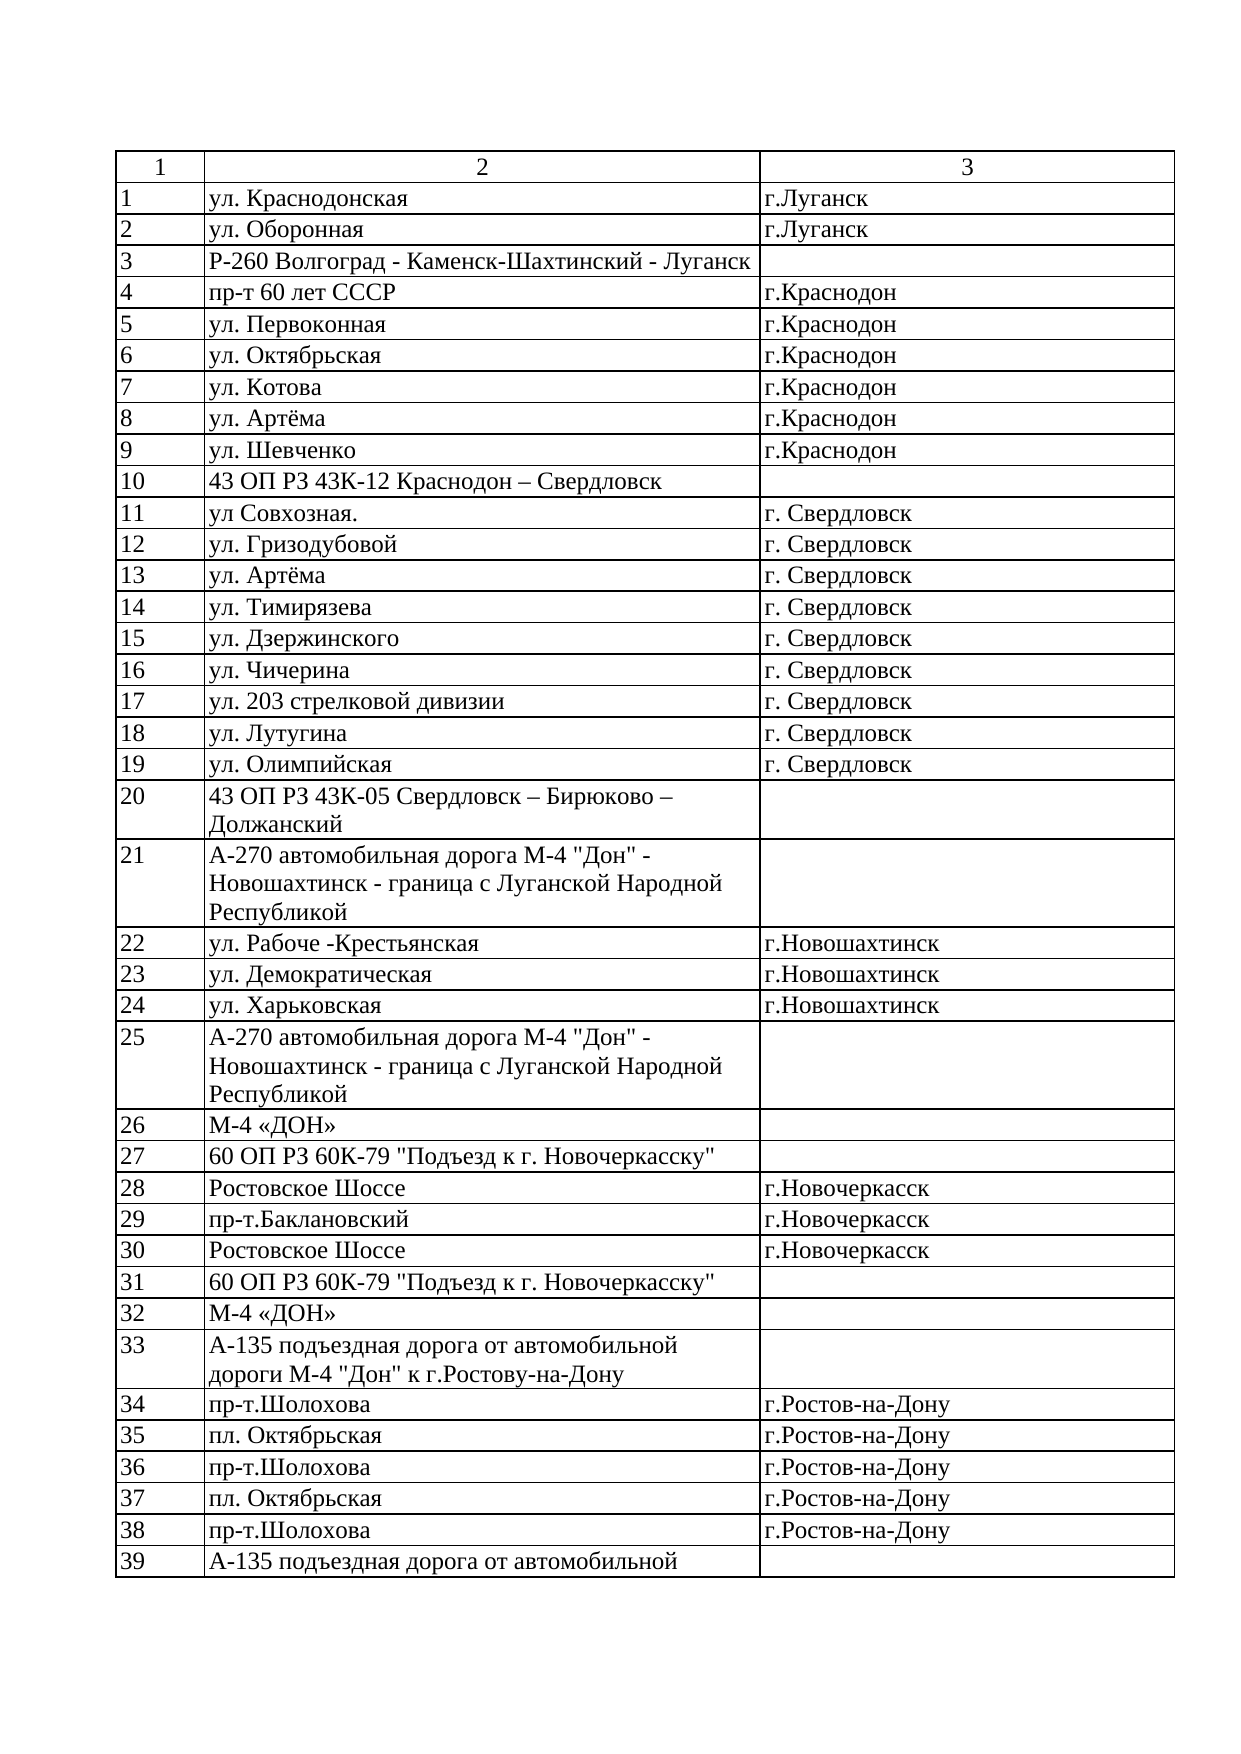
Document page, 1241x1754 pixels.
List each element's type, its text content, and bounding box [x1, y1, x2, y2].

table_cell г.Краснодон [761, 435, 1174, 464]
table_cell ул. Котова [205, 372, 759, 402]
table_cell [761, 1267, 1174, 1297]
table_cell г.Ростов-на-Дону [761, 1421, 1174, 1450]
table_cell г.Луганск [761, 215, 1174, 244]
table_cell 43 ОП РЗ 43К-12 Краснодон – Свердловск [205, 466, 759, 496]
table_cell 31 [117, 1267, 204, 1297]
table_cell г. Свердловск [761, 718, 1174, 748]
table_cell ул. Краснодонская [205, 183, 759, 213]
table_cell г. Свердловск [761, 529, 1174, 559]
table_cell ул. Чичерина [205, 655, 759, 685]
table_cell 6 [117, 340, 204, 370]
table_cell 11 [117, 498, 204, 527]
table_cell г. Свердловск [761, 655, 1174, 685]
table_cell пл. Октябрьская [205, 1421, 759, 1450]
table_cell 3 [117, 246, 204, 276]
table_cell пр-т.Шолохова [205, 1389, 759, 1419]
table_cell 33 [117, 1330, 204, 1387]
table_cell [761, 1330, 1174, 1387]
table_cell г. Свердловск [761, 623, 1174, 653]
table_cell 5 [117, 309, 204, 339]
table_cell г. Свердловск [761, 498, 1174, 527]
table_cell ул. Артёма [205, 561, 759, 590]
table_cell пл. Октябрьская [205, 1483, 759, 1513]
table_cell ул. Дзержинского [205, 623, 759, 653]
table_cell [761, 1022, 1174, 1108]
table_cell г.Новошахтинск [761, 991, 1174, 1020]
table_cell г.Краснодон [761, 372, 1174, 402]
table_cell ул. Октябрьская [205, 340, 759, 370]
table_cell 38 [117, 1515, 204, 1545]
table_cell г. Свердловск [761, 561, 1174, 590]
table_cell 19 [117, 749, 204, 779]
table_cell 25 [117, 1022, 204, 1108]
table_cell 3 [761, 152, 1174, 181]
table_cell 13 [117, 561, 204, 590]
table_cell ул. Артёма [205, 403, 759, 433]
table_cell 34 [117, 1389, 204, 1419]
table_cell 4 [117, 277, 204, 307]
table_cell ул. 203 стрелковой дивизии [205, 686, 759, 716]
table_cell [205, 1546, 759, 1576]
table_cell [761, 1110, 1174, 1140]
table_cell Р-260 Волгоград - Каменск-Шахтинский - Луганск [205, 246, 759, 276]
table_cell ул. Демократическая [205, 959, 759, 989]
table_cell г.Ростов-на-Дону [761, 1515, 1174, 1545]
table_cell 26 [117, 1110, 204, 1140]
table_cell ул. Тимирязева [205, 592, 759, 622]
table_cell г.Краснодон [761, 309, 1174, 339]
table_cell ул. Рабоче -Крестьянская [205, 928, 759, 957]
table_cell ул. Первоконная [205, 309, 759, 339]
table_cell 8 [117, 403, 204, 433]
table_cell [761, 781, 1174, 838]
table_cell ул. Харьковская [205, 991, 759, 1020]
table_cell ул. Оборонная [205, 215, 759, 244]
table_cell 37 [117, 1483, 204, 1513]
table_cell 27 [117, 1141, 204, 1171]
table_cell 60 ОП РЗ 60К-79 "Подъезд к г. Новочеркасску" [205, 1267, 759, 1297]
table_cell 30 [117, 1236, 204, 1266]
table_cell [761, 1546, 1174, 1576]
table_cell 39 [117, 1546, 204, 1576]
table_cell 10 [117, 466, 204, 496]
table_cell 60 ОП РЗ 60К-79 "Подъезд к г. Новочеркасску" [205, 1141, 759, 1171]
table_cell г. Свердловск [761, 592, 1174, 622]
table_cell 15 [117, 623, 204, 653]
table_cell пр-т 60 лет СССР [205, 277, 759, 307]
table_cell 18 [117, 718, 204, 748]
table_cell [761, 466, 1174, 496]
table_cell Ростовское Шоссе [205, 1236, 759, 1266]
table_cell 14 [117, 592, 204, 622]
table_cell А-270 автомобильная дорога М-4 "Дон" - Новошахтинск - граница с Луганской Народной Республикой [205, 1022, 759, 1108]
table_cell г.Новошахтинск [761, 928, 1174, 957]
table_cell г.Краснодон [761, 340, 1174, 370]
table_cell пр-т.Баклановский [205, 1204, 759, 1234]
table_cell 7 [117, 372, 204, 402]
table_cell г.Краснодон [761, 403, 1174, 433]
table_cell ул. Шевченко [205, 435, 759, 464]
table_cell А-270 автомобильная дорога М-4 "Дон" - Новошахтинск - граница с Луганской Народной Республикой [205, 840, 759, 926]
table_cell г.Ростов-на-Дону [761, 1483, 1174, 1513]
table_cell 29 [117, 1204, 204, 1234]
table_cell 16 [117, 655, 204, 685]
table_cell 20 [117, 781, 204, 838]
table_cell 22 [117, 928, 204, 957]
table_cell [761, 246, 1174, 276]
table_cell 24 [117, 991, 204, 1020]
table_cell А-135 подъездная дорога от автомобильной дороги М-4 "Дон" к г.Ростову-на-Дону [205, 1330, 759, 1387]
table_cell г.Новочеркасск [761, 1204, 1174, 1234]
table_cell 1 [117, 152, 204, 181]
table_cell 17 [117, 686, 204, 716]
table_cell [761, 1299, 1174, 1328]
table_cell ул. Олимпийская [205, 749, 759, 779]
table_cell г.Новочеркасск [761, 1236, 1174, 1266]
table_cell 1 [117, 183, 204, 213]
table_cell г.Новочеркасск [761, 1173, 1174, 1203]
table_cell Ростовское Шоссе [205, 1173, 759, 1203]
table_cell ул. Гризодубовой [205, 529, 759, 559]
table_cell 2 [205, 152, 759, 181]
table_cell пр-т.Шолохова [205, 1515, 759, 1545]
table_cell 28 [117, 1173, 204, 1203]
table_cell 12 [117, 529, 204, 559]
table_cell 23 [117, 959, 204, 989]
table_cell 43 ОП РЗ 43К-05 Свердловск – Бирюково – Должанский [205, 781, 759, 838]
table_cell М-4 «ДОН» [205, 1110, 759, 1140]
table_cell [761, 1141, 1174, 1171]
table_cell г. Свердловск [761, 686, 1174, 716]
table_cell 21 [117, 840, 204, 926]
table_cell 2 [117, 215, 204, 244]
table_cell ул. Лутугина [205, 718, 759, 748]
table_cell пр-т.Шолохова [205, 1452, 759, 1482]
table_cell 35 [117, 1421, 204, 1450]
table_cell ул Совхозная. [205, 498, 759, 527]
table_cell г.Новошахтинск [761, 959, 1174, 989]
table_cell г.Луганск [761, 183, 1174, 213]
table_cell г.Краснодон [761, 277, 1174, 307]
table_cell 9 [117, 435, 204, 464]
table_cell М-4 «ДОН» [205, 1299, 759, 1328]
table_cell г.Ростов-на-Дону [761, 1389, 1174, 1419]
table_cell [761, 840, 1174, 926]
table_cell 36 [117, 1452, 204, 1482]
table_cell г. Свердловск [761, 749, 1174, 779]
table_cell 32 [117, 1299, 204, 1328]
table_cell г.Ростов-на-Дону [761, 1452, 1174, 1482]
